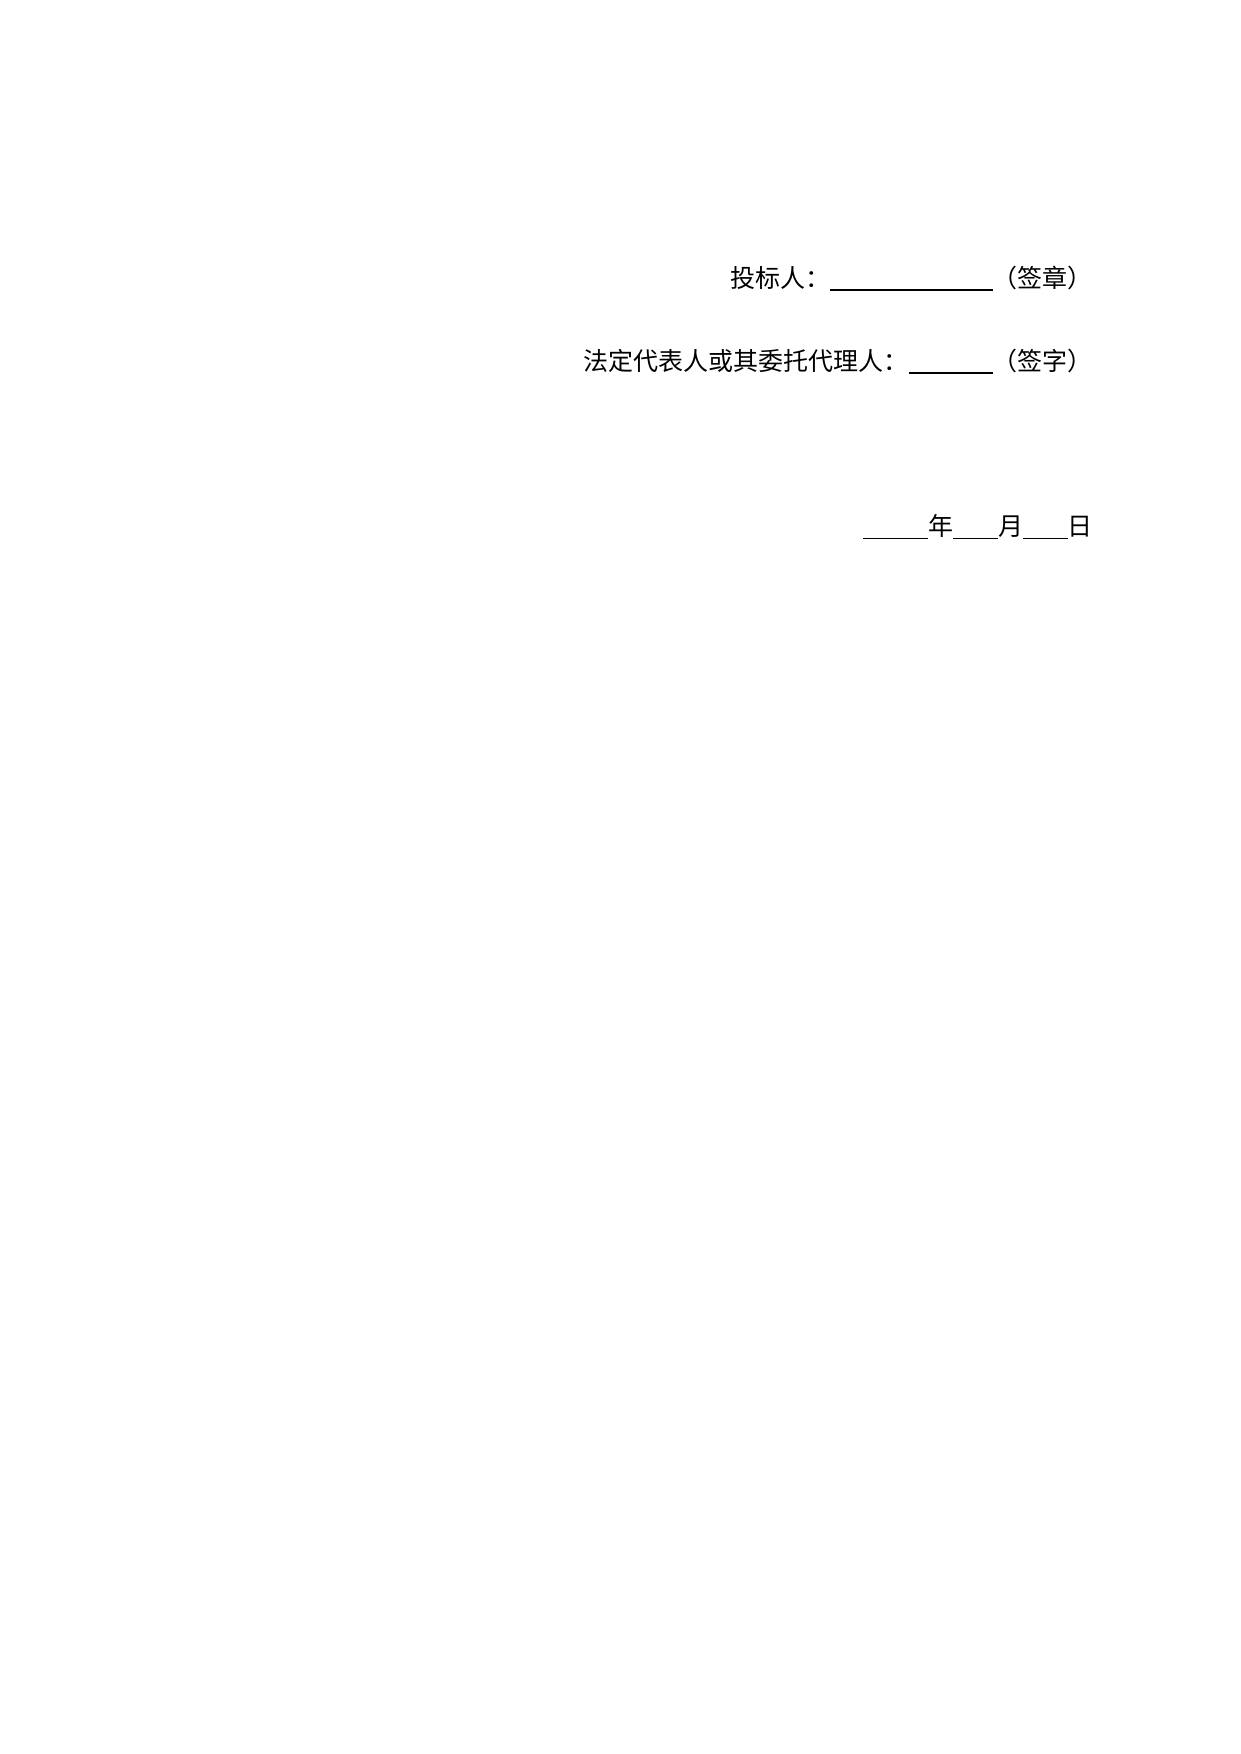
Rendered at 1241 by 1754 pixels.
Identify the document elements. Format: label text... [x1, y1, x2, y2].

text 法定代表人或其委托代理人： （签字） [148, 327, 1093, 392]
text 投标人： （签章） [148, 244, 1093, 309]
text 年 月 日 [148, 492, 1093, 557]
